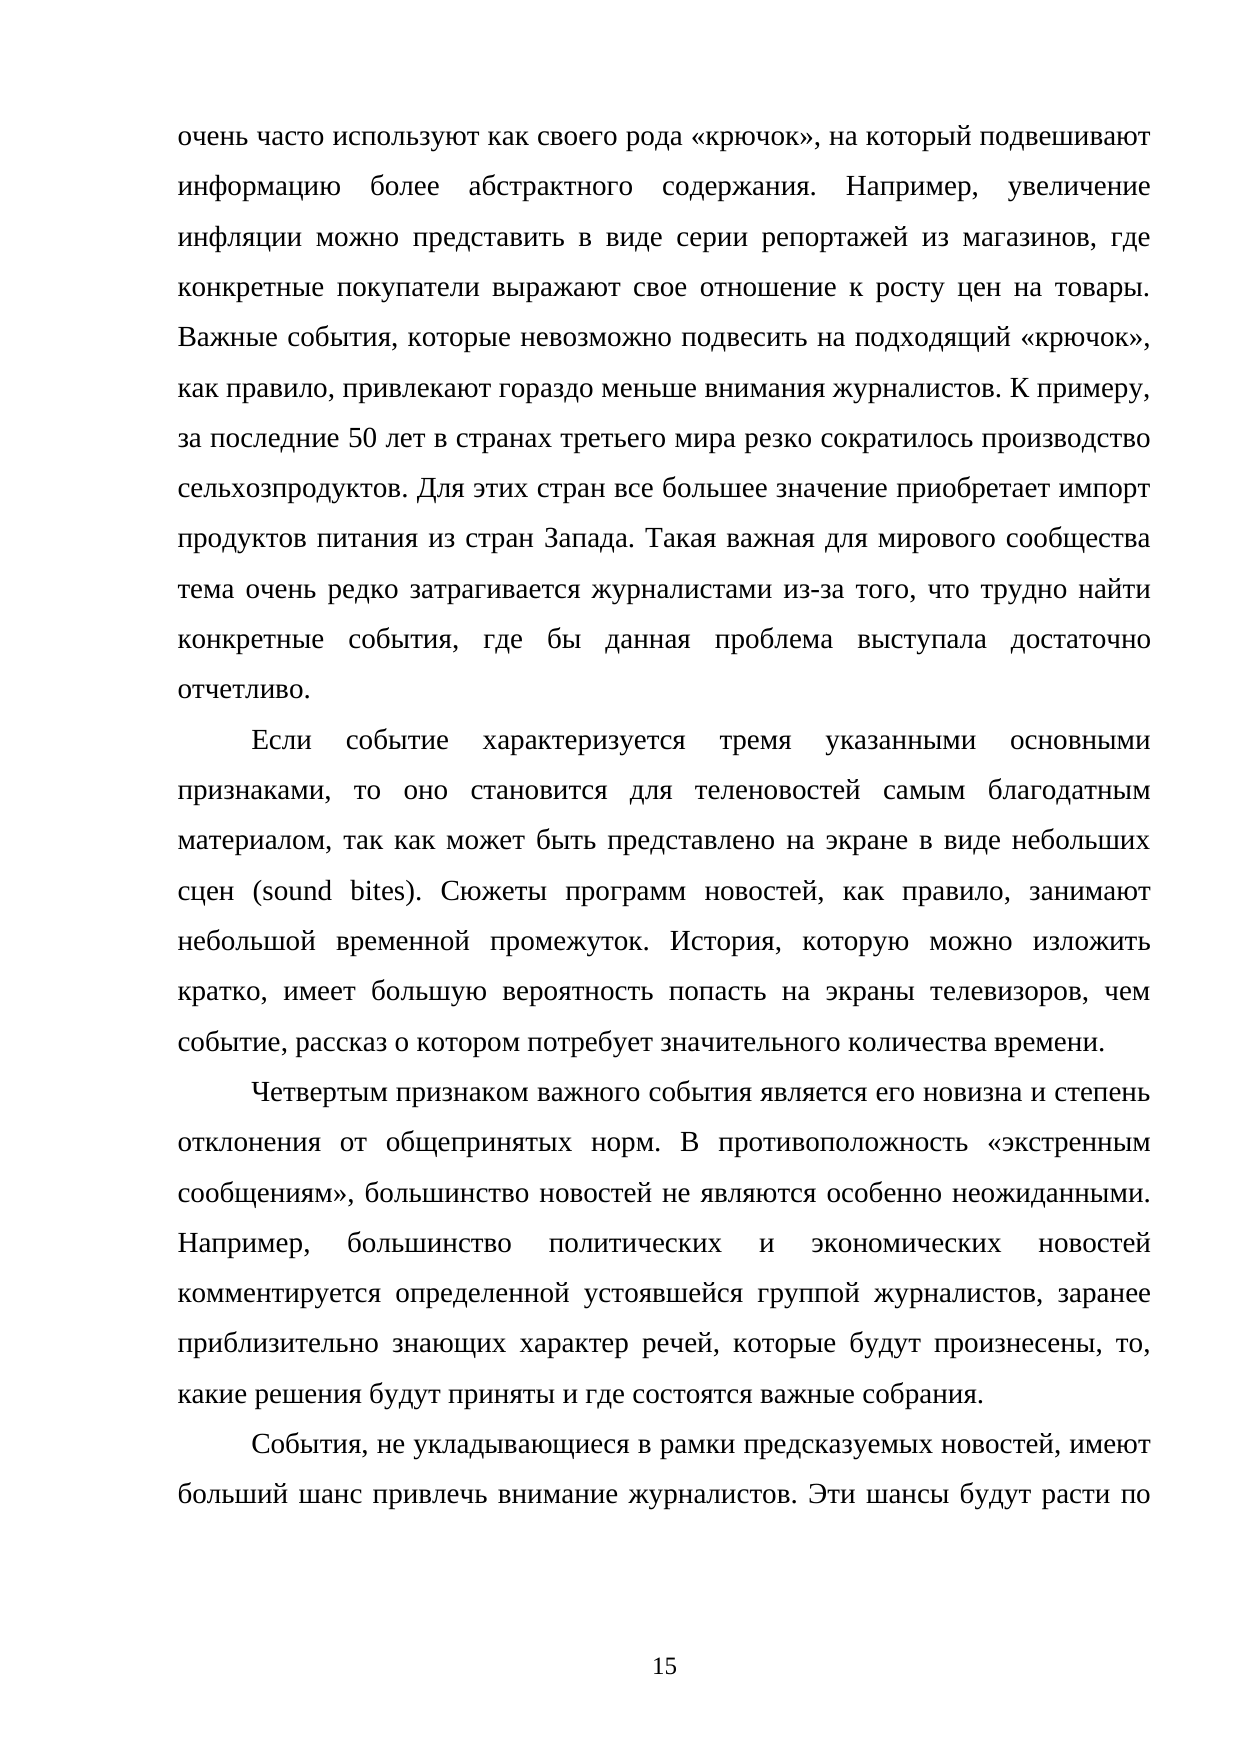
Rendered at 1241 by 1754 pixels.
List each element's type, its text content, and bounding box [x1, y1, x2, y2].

text Четвертым признаком важного события является его новизна и степень отклонения от общепринятых норм. В противоположность «экстренным сообщениям», большинство новостей не являются особенно неожиданными. Например, большинство политических и экономических новостей комментируется определенной устоявшейся группой журналистов, заранее приблизительно знающих характер речей, которые будут произнесены, то, какие решения будут приняты и где состоятся важные собрания. [177, 1074, 1152, 1409]
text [177, 118, 1152, 705]
text Если событие характеризуется тремя указанными основными признаками, то оно становится для теленовостей самым благодатным материалом, так как может быть представлено на экране в виде небольших сцен (sound bites). Сюжеты программ новостей, как правило, занимают небольшой временной промежуток. История, которую можно изложить кратко, имеет большую вероятность попасть на экраны телевизоров, чем событие, рассказ о котором потребует значительного количества времени. [177, 722, 1152, 1057]
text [177, 1426, 1152, 1510]
